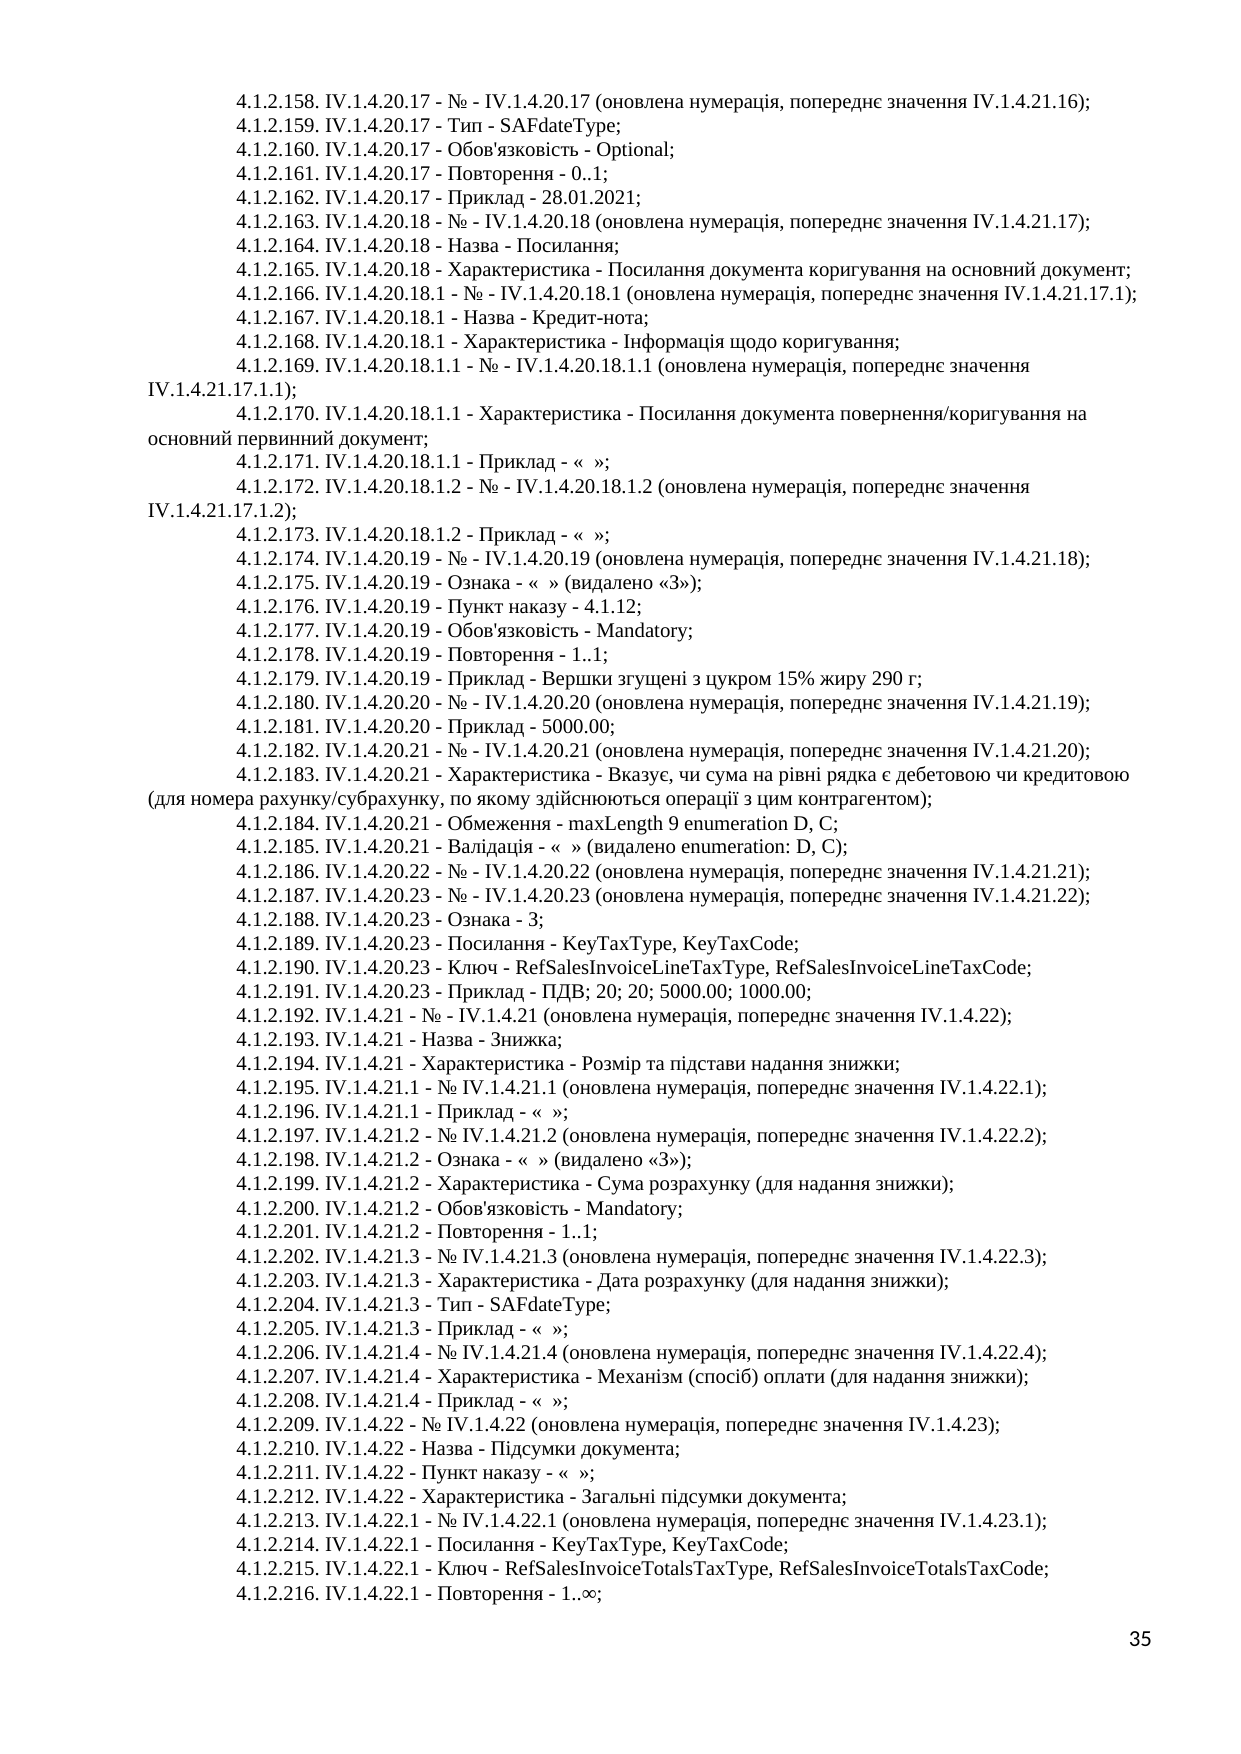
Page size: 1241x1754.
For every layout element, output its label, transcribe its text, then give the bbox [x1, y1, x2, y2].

list ІV.1.4.22.1 - Повторення - 1..∞; [148, 1580, 1152, 1604]
list ІV.1.4.20.17 - Повторення - 0..1; [148, 161, 1152, 185]
list ІV.1.4.20.19 - Обов'язковість - Mandatory; [148, 618, 1152, 642]
list ІV.1.4.20.20 - Приклад - 5000.00; [148, 714, 1152, 738]
list ІV.1.4.21.3 - № ІV.1.4.21.3 (оновлена нумерація, попереднє значення ІV.1.4.22.3); [148, 1243, 1152, 1268]
list ІV.1.4.20.19 - Ознака - « » (видалено «З»); [148, 570, 1152, 594]
list ІV.1.4.20.18.1.1 - Характеристика - Посилання документа повернення/коригування на основний первинний документ; [148, 401, 1152, 449]
list ІV.1.4.20.19 - Пункт наказу - 4.1.12; [148, 594, 1152, 618]
list ІV.1.4.21 - № - ІV.1.4.21 (оновлена нумерація, попереднє значення ІV.1.4.22); [148, 1003, 1152, 1027]
list ІV.1.4.20.23 - Посилання - KeyTaxType, KeyTaxCode; [148, 931, 1152, 955]
list ІV.1.4.21.4 - Приклад - « »; [148, 1388, 1152, 1412]
list ІV.1.4.21.3 - Характеристика - Дата розрахунку (для надання знижки); [148, 1268, 1152, 1292]
list ІV.1.4.21.2 - Ознака - « » (видалено «З»); [148, 1147, 1152, 1171]
list ІV.1.4.20.23 - № - ІV.1.4.20.23 (оновлена нумерація, попереднє значення ІV.1.4.21.22); [148, 883, 1152, 907]
list ІV.1.4.21 - Назва - Знижка; [148, 1027, 1152, 1051]
list ІV.1.4.21 - Характеристика - Розмір та підстави надання знижки; [148, 1051, 1152, 1075]
list ІV.1.4.20.19 - Приклад - Вершки згущені з цукром 15% жиру 290 г; [148, 666, 1152, 690]
list ІV.1.4.22.1 - № ІV.1.4.22.1 (оновлена нумерація, попереднє значення ІV.1.4.23.1); [148, 1508, 1152, 1532]
list ІV.1.4.20.18.1.2 - Приклад - « »; [148, 522, 1152, 546]
list ІV.1.4.20.18.1 - Назва - Кредит-нота; [148, 305, 1152, 329]
list ІV.1.4.21.4 - № ІV.1.4.21.4 (оновлена нумерація, попереднє значення ІV.1.4.22.4); [148, 1340, 1152, 1364]
list ІV.1.4.21.4 - Характеристика - Механізм (спосіб) оплати (для надання знижки); [148, 1364, 1152, 1388]
list ІV.1.4.20.18 - № - ІV.1.4.20.18 (оновлена нумерація, попереднє значення ІV.1.4.21.17); [148, 209, 1152, 233]
list ІV.1.4.20.21 - Характеристика - Вказує, чи сума на рівні рядка є дебетовою чи кредитовою (для номера рахунку/субрахунку, по якому здійснюються операції з цим контрагентом); [148, 762, 1152, 810]
list ІV.1.4.20.17 - Обов'язковість - Optional; [148, 137, 1152, 161]
list ІV.1.4.20.18.1.1 - № - ІV.1.4.20.18.1.1 (оновлена нумерація, попереднє значення ІV.1.4.21.17.1.1); [148, 353, 1152, 401]
list ІV.1.4.21.2 - Повторення - 1..1; [148, 1219, 1152, 1243]
list ІV.1.4.20.21 - № - ІV.1.4.20.21 (оновлена нумерація, попереднє значення ІV.1.4.21.20); [148, 738, 1152, 762]
list ІV.1.4.21.3 - Тип - SAFdateType; [148, 1292, 1152, 1316]
list ІV.1.4.20.19 - Повторення - 1..1; [148, 642, 1152, 666]
list ІV.1.4.22 - Характеристика - Загальні підсумки документа; [148, 1484, 1152, 1508]
list ІV.1.4.22 - Назва - Підсумки документа; [148, 1436, 1152, 1460]
list ІV.1.4.20.23 - Ключ - RefSalesInvoiceLineTaxType, RefSalesInvoiceLineTaxCode; [148, 955, 1152, 979]
list ІV.1.4.20.21 - Валідація - « » (видалено enumeration: D, C); [148, 834, 1152, 858]
list ІV.1.4.20.20 - № - ІV.1.4.20.20 (оновлена нумерація, попереднє значення ІV.1.4.21.19); [148, 690, 1152, 714]
list ІV.1.4.20.18.1 - № - ІV.1.4.20.18.1 (оновлена нумерація, попереднє значення ІV.1.4.21.17.1); [148, 281, 1152, 305]
list ІV.1.4.22 - Пункт наказу - « »; [148, 1460, 1152, 1484]
list ІV.1.4.20.22 - № - ІV.1.4.20.22 (оновлена нумерація, попереднє значення ІV.1.4.21.21); [148, 858, 1152, 883]
list ІV.1.4.20.18.1.1 - Приклад - « »; [148, 449, 1152, 473]
list ІV.1.4.20.19 - № - ІV.1.4.20.19 (оновлена нумерація, попереднє значення ІV.1.4.21.18); [148, 546, 1152, 570]
list ІV.1.4.20.23 - Приклад - ПДВ; 20; 20; 5000.00; 1000.00; [148, 979, 1152, 1003]
list ІV.1.4.20.18.1 - Характеристика - Інформація щодо коригування; [148, 329, 1152, 353]
list ІV.1.4.20.18 - Характеристика - Посилання документа коригування на основний документ; [148, 257, 1152, 281]
list ІV.1.4.22.1 - Ключ - RefSalesInvoiceTotalsTaxType, RefSalesInvoiceTotalsTaxCode; [148, 1556, 1152, 1580]
list ІV.1.4.20.18.1.2 - № - ІV.1.4.20.18.1.2 (оновлена нумерація, попереднє значення ІV.1.4.21.17.1.2); [148, 473, 1152, 522]
list ІV.1.4.20.17 - Тип - SAFdateType; [148, 113, 1152, 137]
list ІV.1.4.21.2 - Характеристика - Сума розрахунку (для надання знижки); [148, 1171, 1152, 1195]
list ІV.1.4.21.1 - Приклад - « »; [148, 1099, 1152, 1123]
list ІV.1.4.21.2 - Обов'язковість - Mandatory; [148, 1195, 1152, 1219]
list ІV.1.4.21.3 - Приклад - « »; [148, 1316, 1152, 1340]
list ІV.1.4.22 - № ІV.1.4.22 (оновлена нумерація, попереднє значення ІV.1.4.23); [148, 1412, 1152, 1436]
list ІV.1.4.20.18 - Назва - Посилання; [148, 233, 1152, 257]
list ІV.1.4.21.1 - № ІV.1.4.21.1 (оновлена нумерація, попереднє значення ІV.1.4.22.1); [148, 1075, 1152, 1099]
list ІV.1.4.20.23 - Ознака - З; [148, 907, 1152, 931]
list ІV.1.4.20.17 - № - ІV.1.4.20.17 (оновлена нумерація, попереднє значення ІV.1.4.21.16); [148, 88, 1152, 113]
list ІV.1.4.22.1 - Посилання - KeyTaxType, KeyTaxCode; [148, 1532, 1152, 1556]
list ІV.1.4.20.17 - Приклад - 28.01.2021; [148, 185, 1152, 209]
list ІV.1.4.20.21 - Обмеження - maxLength 9 enumeration D, C; [148, 810, 1152, 834]
list ІV.1.4.21.2 - № ІV.1.4.21.2 (оновлена нумерація, попереднє значення ІV.1.4.22.2); [148, 1123, 1152, 1147]
